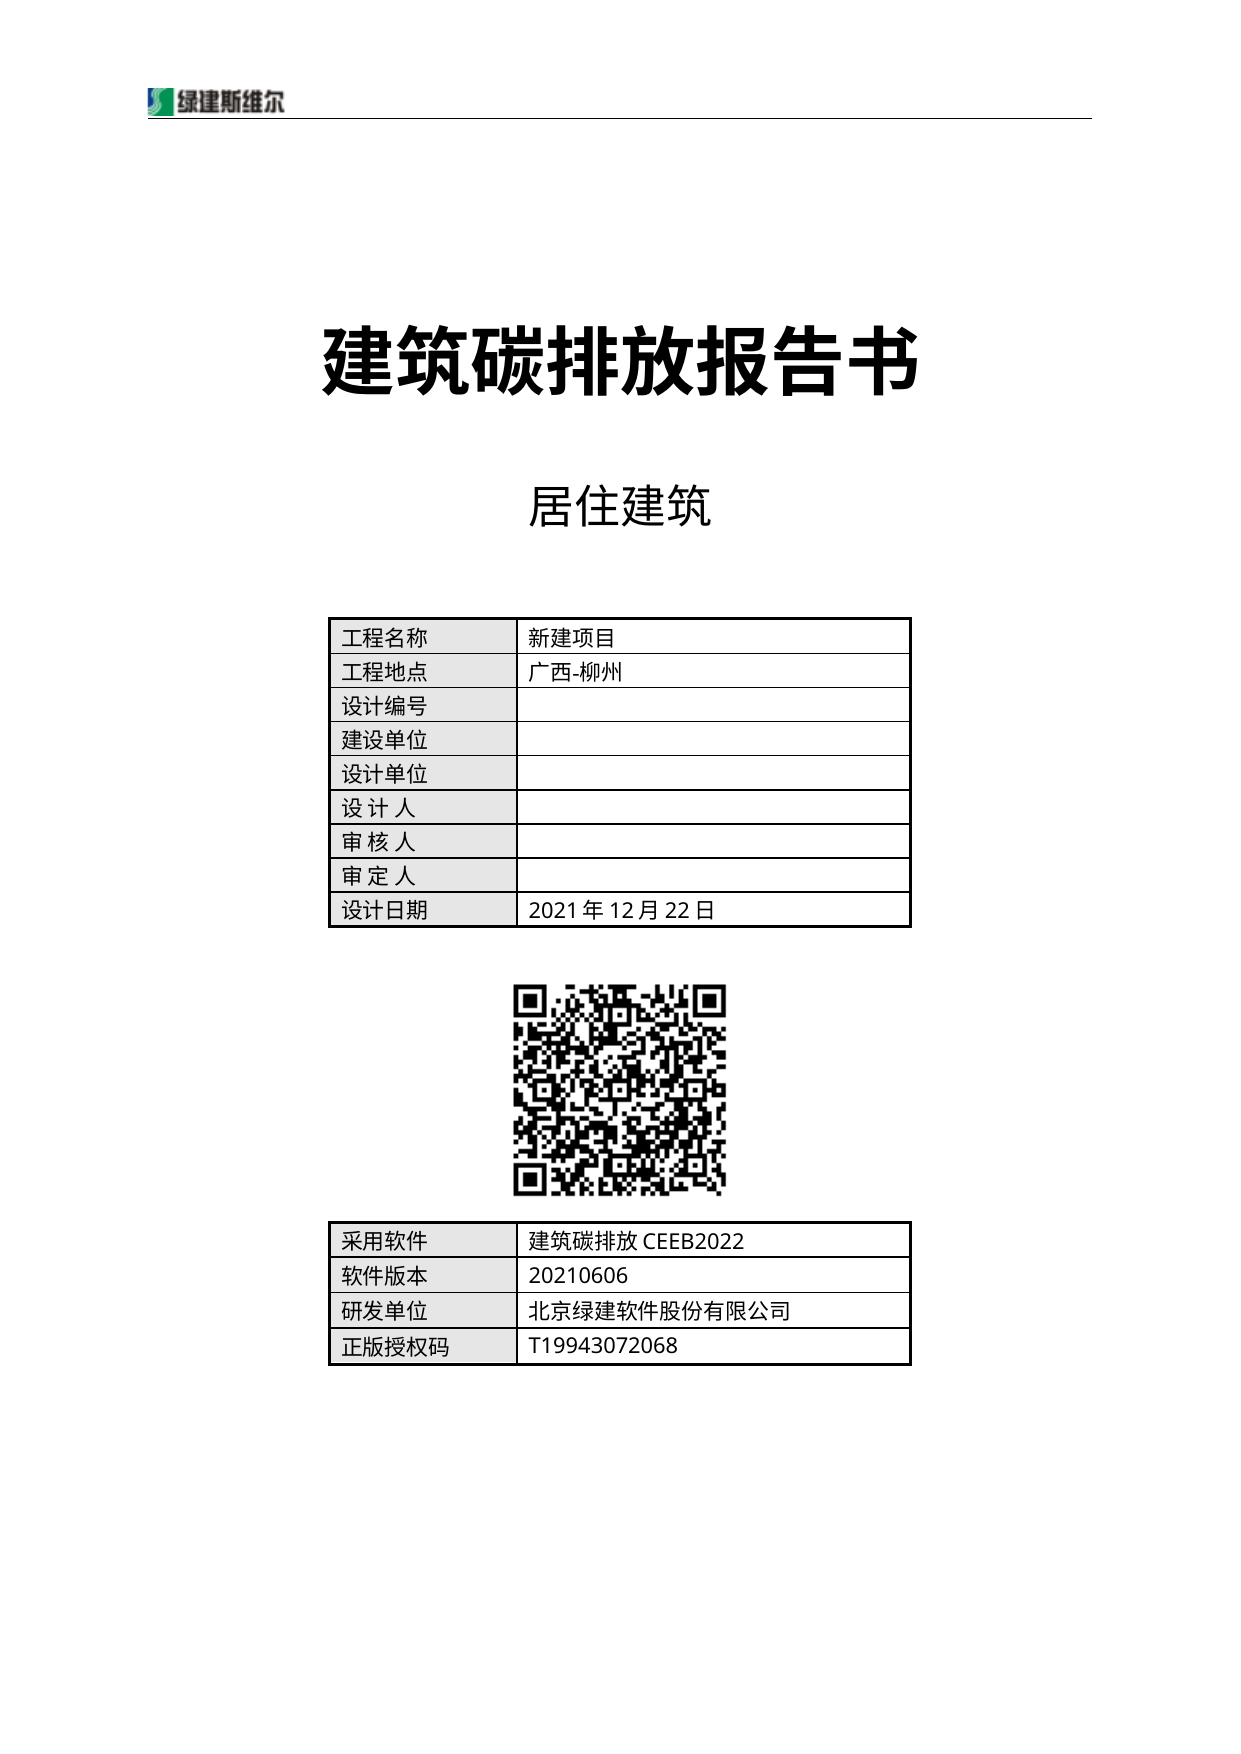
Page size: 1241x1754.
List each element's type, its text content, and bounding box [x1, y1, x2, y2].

table_cell 广西-柳州 [518, 654, 909, 687]
table_cell 设计日期 [331, 893, 516, 925]
table_cell 20210606 [518, 1258, 909, 1292]
table_cell T19943072068 [518, 1329, 909, 1362]
table_header 工程名称 [331, 620, 516, 653]
table_cell 工程地点 [331, 654, 516, 687]
table_cell 软件版本 [331, 1258, 516, 1292]
table_cell [518, 791, 909, 823]
text 居住建筑 [148, 454, 1092, 552]
table_header 新建项目 [518, 620, 909, 653]
table_cell [518, 722, 909, 755]
text 建筑碳排放报告书 [148, 292, 1092, 422]
table_cell 研发单位 [331, 1293, 516, 1327]
table_cell [518, 893, 909, 925]
table_cell [518, 859, 909, 891]
table_header 建筑碳排放CEEB2022 [518, 1224, 909, 1256]
table_cell 设 计 人 [331, 791, 516, 823]
table_cell [518, 688, 909, 721]
table_cell 北京绿建软件股份有限公司 [518, 1293, 909, 1327]
table_cell 建设单位 [331, 722, 516, 755]
table_cell 审 核 人 [331, 825, 516, 857]
table_cell 设计单位 [331, 756, 516, 789]
table_cell 审 定 人 [331, 859, 516, 891]
table_header 采用软件 [331, 1224, 516, 1256]
table_cell 设计编号 [331, 688, 516, 721]
picture [147, 88, 288, 116]
picture [496, 966, 745, 1215]
table_cell [518, 756, 909, 789]
table_cell 正版授权码 [331, 1329, 516, 1362]
table_cell [518, 825, 909, 857]
